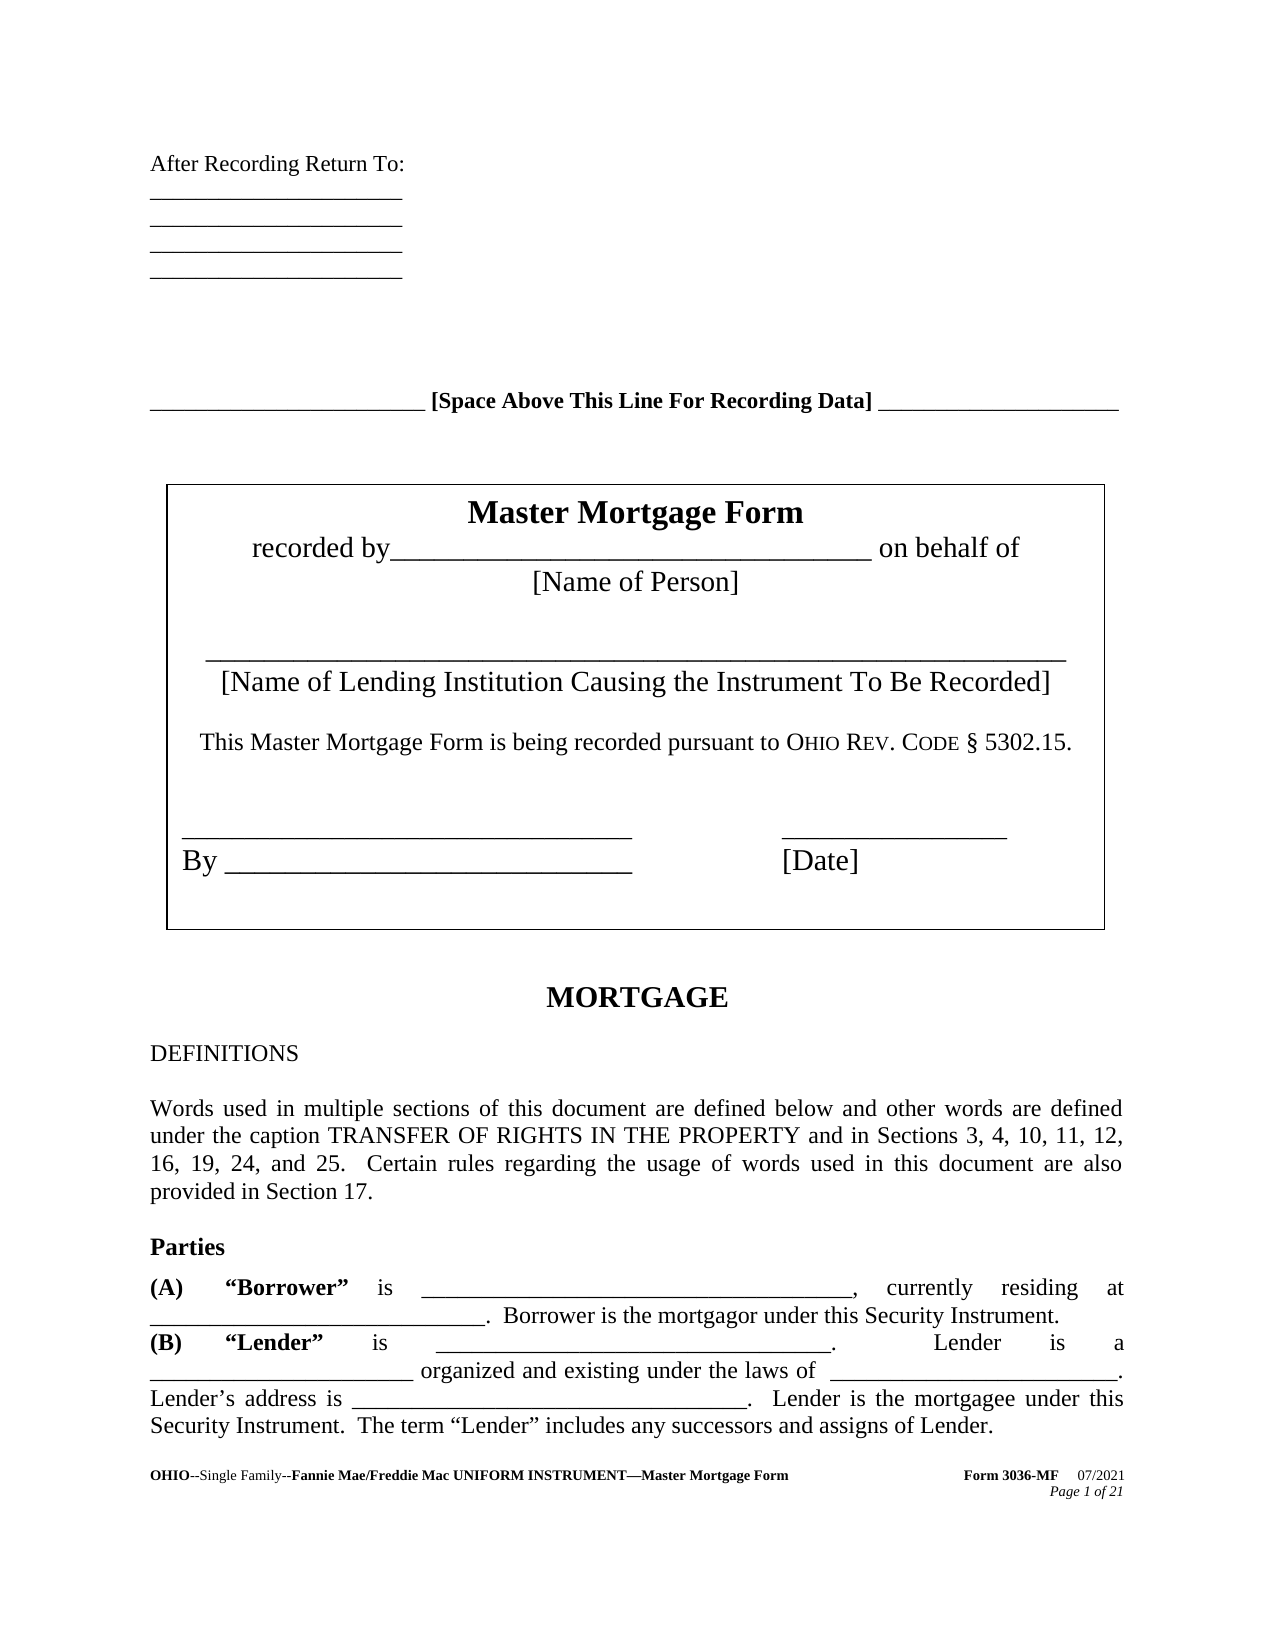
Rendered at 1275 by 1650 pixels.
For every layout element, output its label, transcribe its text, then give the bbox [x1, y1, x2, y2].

text ______________________ [150, 176, 1125, 203]
text DEFINITIONS [150, 1039, 1125, 1066]
text Parties [150, 1232, 1125, 1261]
text MORTGAGE [150, 979, 1125, 1013]
text ________________________ [Space Above This Line For Recording Data] _____________________ [150, 387, 1125, 413]
text ______________________ [150, 229, 1125, 255]
text (B) “Lender” is _________________________________. Lender is a ______________________ organized and existing under the laws of ________________________. Lender’s address is _________________________________. Lender is the mortgagee under this Security Instrument. The term “Lender” includes any successors and assigns of Lender. [150, 1328, 1125, 1439]
text ______________________ [150, 203, 1125, 229]
text After Recording Return To: [150, 150, 1125, 176]
text Words used in multiple sections of this document are defined below and other words are defined under the caption TRANSFER OF RIGHTS IN THE PROPERTY and in Sections 3, 4, 10, 11, 12, 16, 19, 24, and 25. Certain rules regarding the usage of words used in this document are also provided in Section 17. [150, 1094, 1125, 1204]
text ______________________ [150, 255, 1125, 282]
text (A) “Borrower” is ____________________________________, currently residing at ____________________________. Borrower is the mortgagor under this Security Instrument. [150, 1273, 1125, 1328]
